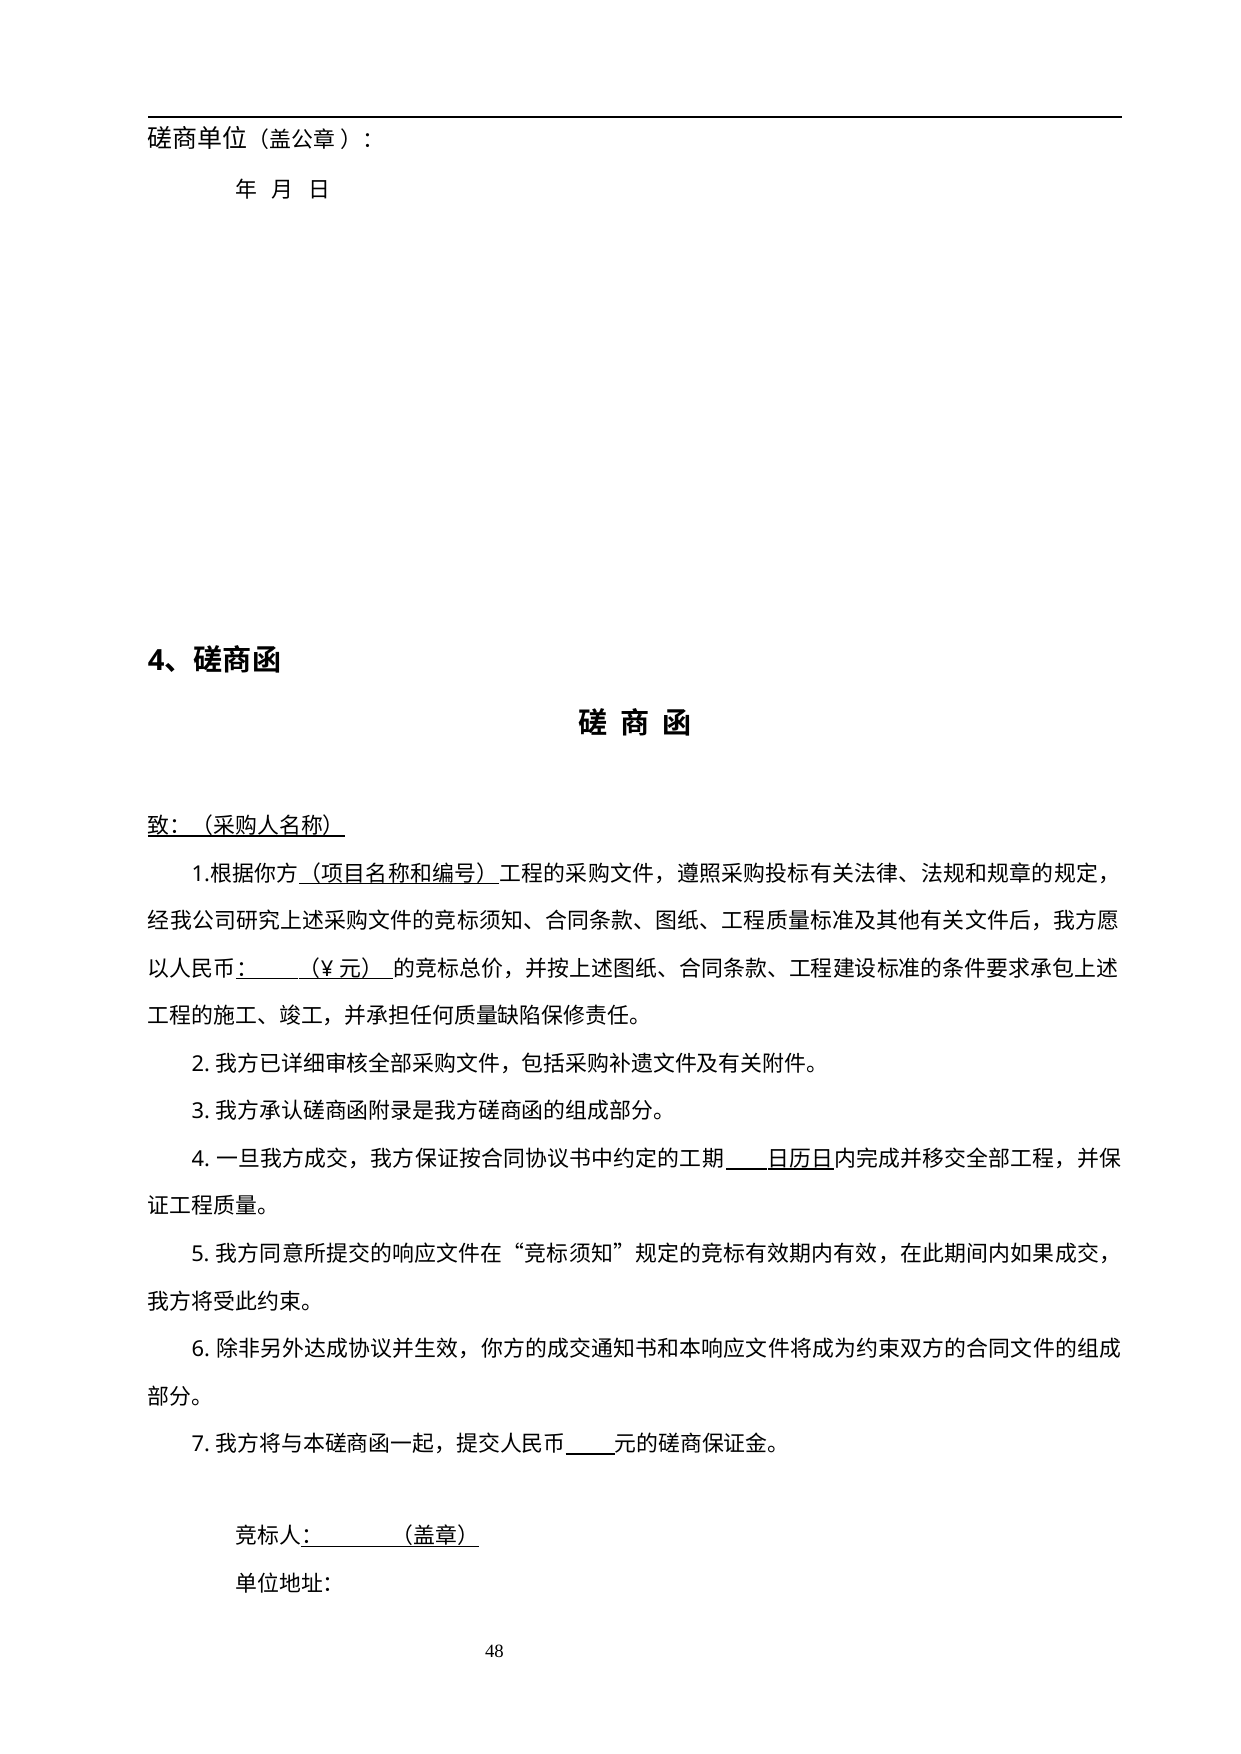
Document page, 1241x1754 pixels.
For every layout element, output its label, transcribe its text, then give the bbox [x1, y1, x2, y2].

text 1.根据你方（项目名称和编号）工程的采购文件，遵照采购投标有关法律、法规和规章的规定，经我公司研究上述采购文件的竞标须知、合同条款、图纸、工程质量标准及其他有关文件后，我方愿以人民币： （¥ 元） 的竞标总价，并按上述图纸、合同条款、工程建设标准的条件要求承包上述工程的施工、竣工，并承担任何质量缺陷保修责任。 [148, 856, 1122, 1030]
text 5. 我方同意所提交的响应文件在“竞标须知”规定的竞标有效期内有效，在此期间内如果成交，我方将受此约束。 [148, 1236, 1122, 1315]
text 7. 我方将与本磋商函一起，提交人民币 元的磋商保证金。 [148, 1426, 1122, 1458]
text 2. 我方已详细审核全部采购文件，包括采购补遗文件及有关附件。 [148, 1046, 1122, 1077]
text 3. 我方承认磋商函附录是我方磋商函的组成部分。 [148, 1093, 1122, 1125]
text 4. 一旦我方成交，我方保证按合同协议书中约定的工期 日历日内完成并移交全部工程，并保证工程质量。 [148, 1141, 1122, 1220]
text 竞标人： （盖章） [148, 1518, 1122, 1550]
text 年 月 日 [148, 172, 1122, 204]
text 磋商单位（盖公章 ）： [148, 118, 1122, 154]
text 磋 商 函 [148, 700, 1122, 742]
text 4、磋商函 [148, 636, 1122, 679]
text 单位地址： [148, 1566, 1122, 1598]
text 6. 除非另外达成协议并生效，你方的成交通知书和本响应文件将成为约束双方的合同文件的组成部分。 [148, 1331, 1122, 1410]
text 致：（采购人名称） [148, 808, 1122, 840]
